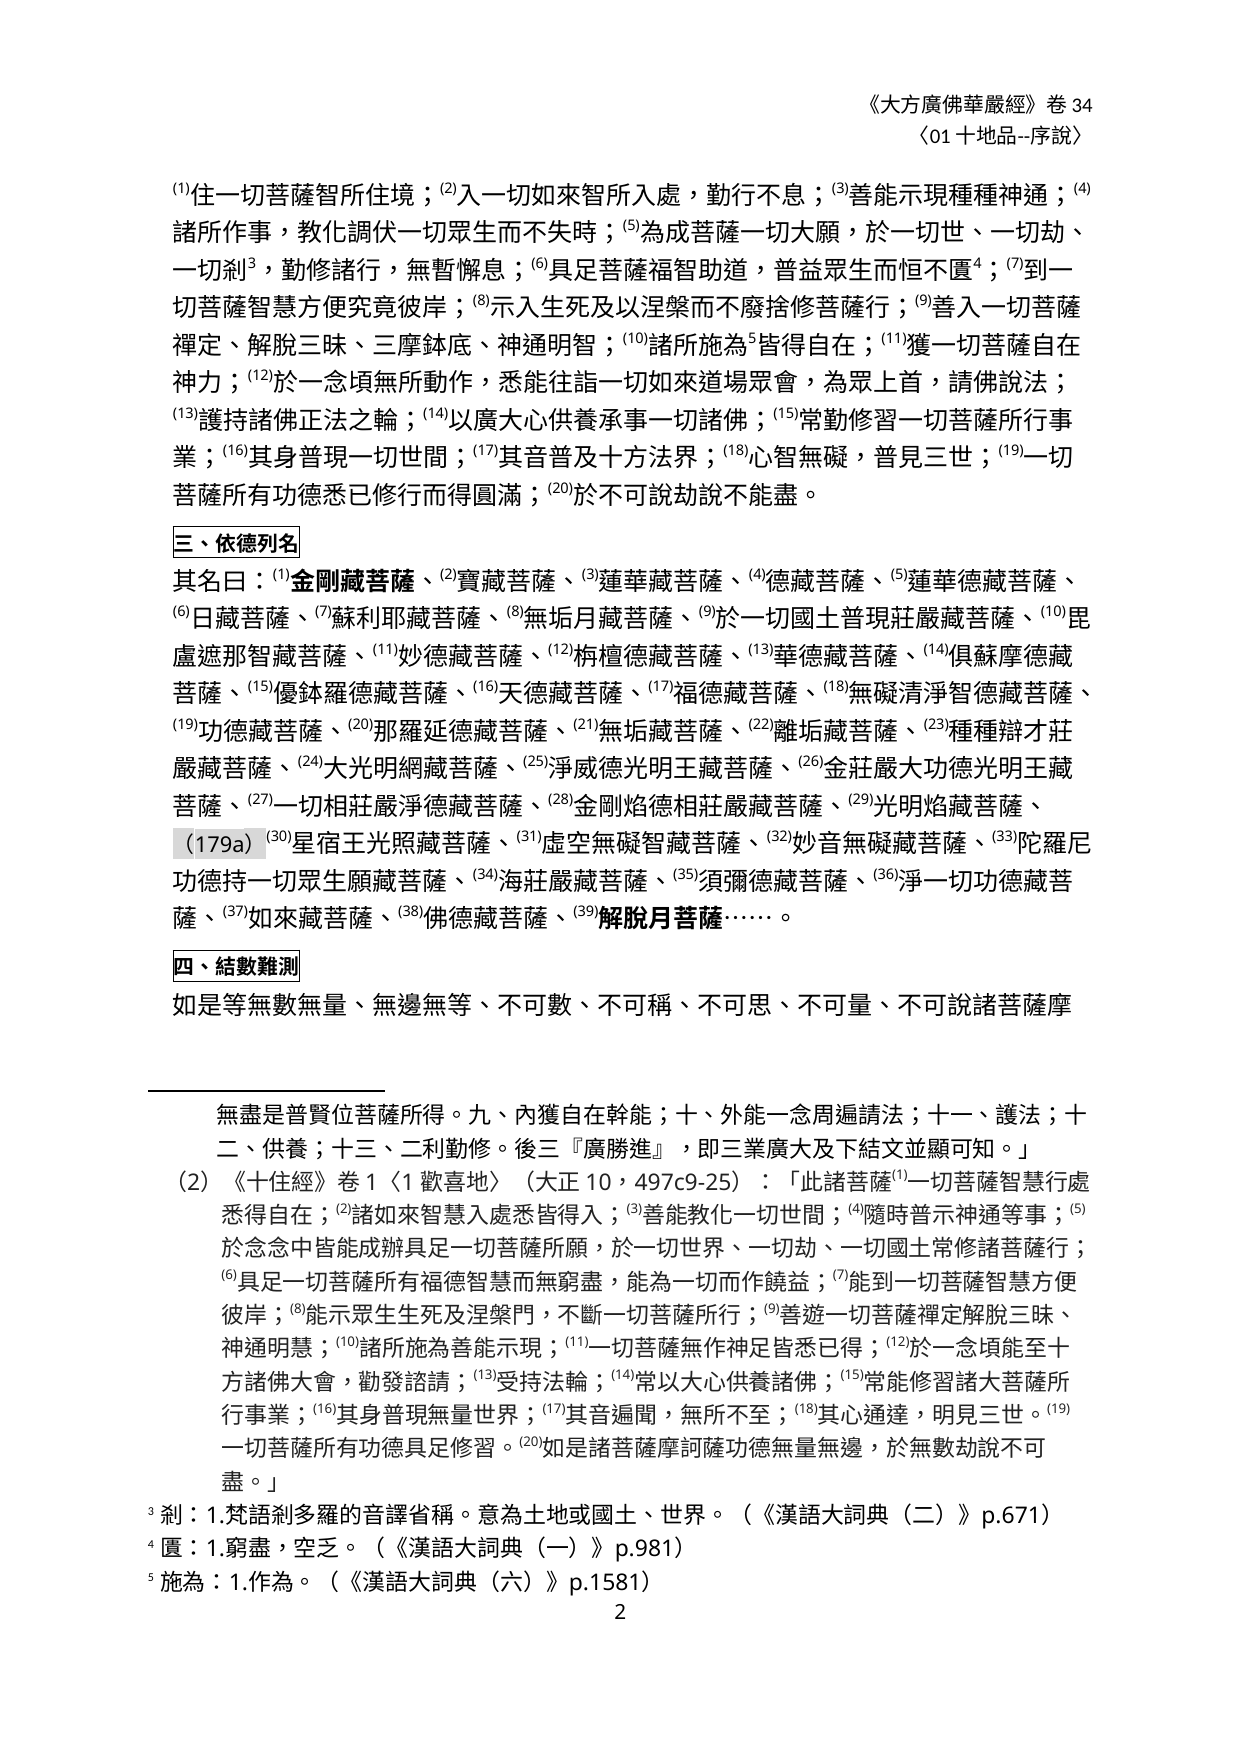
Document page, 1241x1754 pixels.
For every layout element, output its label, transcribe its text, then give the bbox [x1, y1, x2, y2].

text 三、依德列名 [173, 523, 1092, 561]
text (1)住一切菩薩智所住境；(2)入一切如來智所入處，勤行不息；(3)善能示現種種神通；(4)諸所作事，教化調伏一切眾生而不失時；(5)為成菩薩一切大願，於一切世、一切劫、一切剎，勤修諸行，無暫懈息；(6)具足菩薩福智助道，普益眾生而恒不匱；(7)到一切菩薩智慧方便究竟彼岸；(8)示入生死及以涅槃而不廢捨修菩薩行；(9)善入一切菩薩禪定、解脫三昧、三摩鉢底、神通明智；(10)諸所施為皆得自在；(11)獲一切菩薩自在神力；(12)於一念頃無所動作，悉能往詣一切如來道場眾會，為眾上首，請佛說法；(13)護持諸佛正法之輪；(14)以廣大心供養承事一切諸佛；(15)常勤修習一切菩薩所行事業；(16)其身普現一切世間；(17)其音普及十方法界；(18)心智無礙，普見三世；(19)一切菩薩所有功德悉已修行而得圓滿；(20)於不可說劫說不能盡。 [173, 174, 1092, 512]
text 四、結數難測 [173, 947, 1092, 984]
text 如是等無數無量、無邊無等、不可數、不可稱、不可思、不可量、不可說諸菩薩摩訶薩眾， [173, 984, 1092, 1022]
text 其名曰：(1)金剛藏菩薩、(2)寶藏菩薩、(3)蓮華藏菩薩、(4)德藏菩薩、(5)蓮華德藏菩薩、(6)日藏菩薩、(7)蘇利耶藏菩薩、(8)無垢月藏菩薩、(9)於一切國土普現莊嚴藏菩薩、(10)毘盧遮那智藏菩薩、(11)妙德藏菩薩、(12)栴檀德藏菩薩、(13)華德藏菩薩、(14)俱蘇摩德藏菩薩、(15)優鉢羅德藏菩薩、(16)天德藏菩薩、(17)福德藏菩薩、(18)無礙清淨智德藏菩薩、(19)功德藏菩薩、(20)那羅延德藏菩薩、(21)無垢藏菩薩、(22)離垢藏菩薩、(23)種種辯才莊嚴藏菩薩、(24)大光明網藏菩薩、(25)淨威德光明王藏菩薩、(26)金莊嚴大功德光明王藏菩薩、(27)一切相莊嚴淨德藏菩薩、(28)金剛焰德相莊嚴藏菩薩、(29)光明焰藏菩薩、（179a）(30)星宿王光照藏菩薩、(31)虛空無礙智藏菩薩、(32)妙音無礙藏菩薩、(33)陀羅尼功德持一切眾生願藏菩薩、(34)海莊嚴藏菩薩、(35)須彌德藏菩薩、(36)淨一切功德藏菩薩、(37)如來藏菩薩、(38)佛德藏菩薩、(39)解脫月菩薩……。 [173, 561, 1092, 936]
